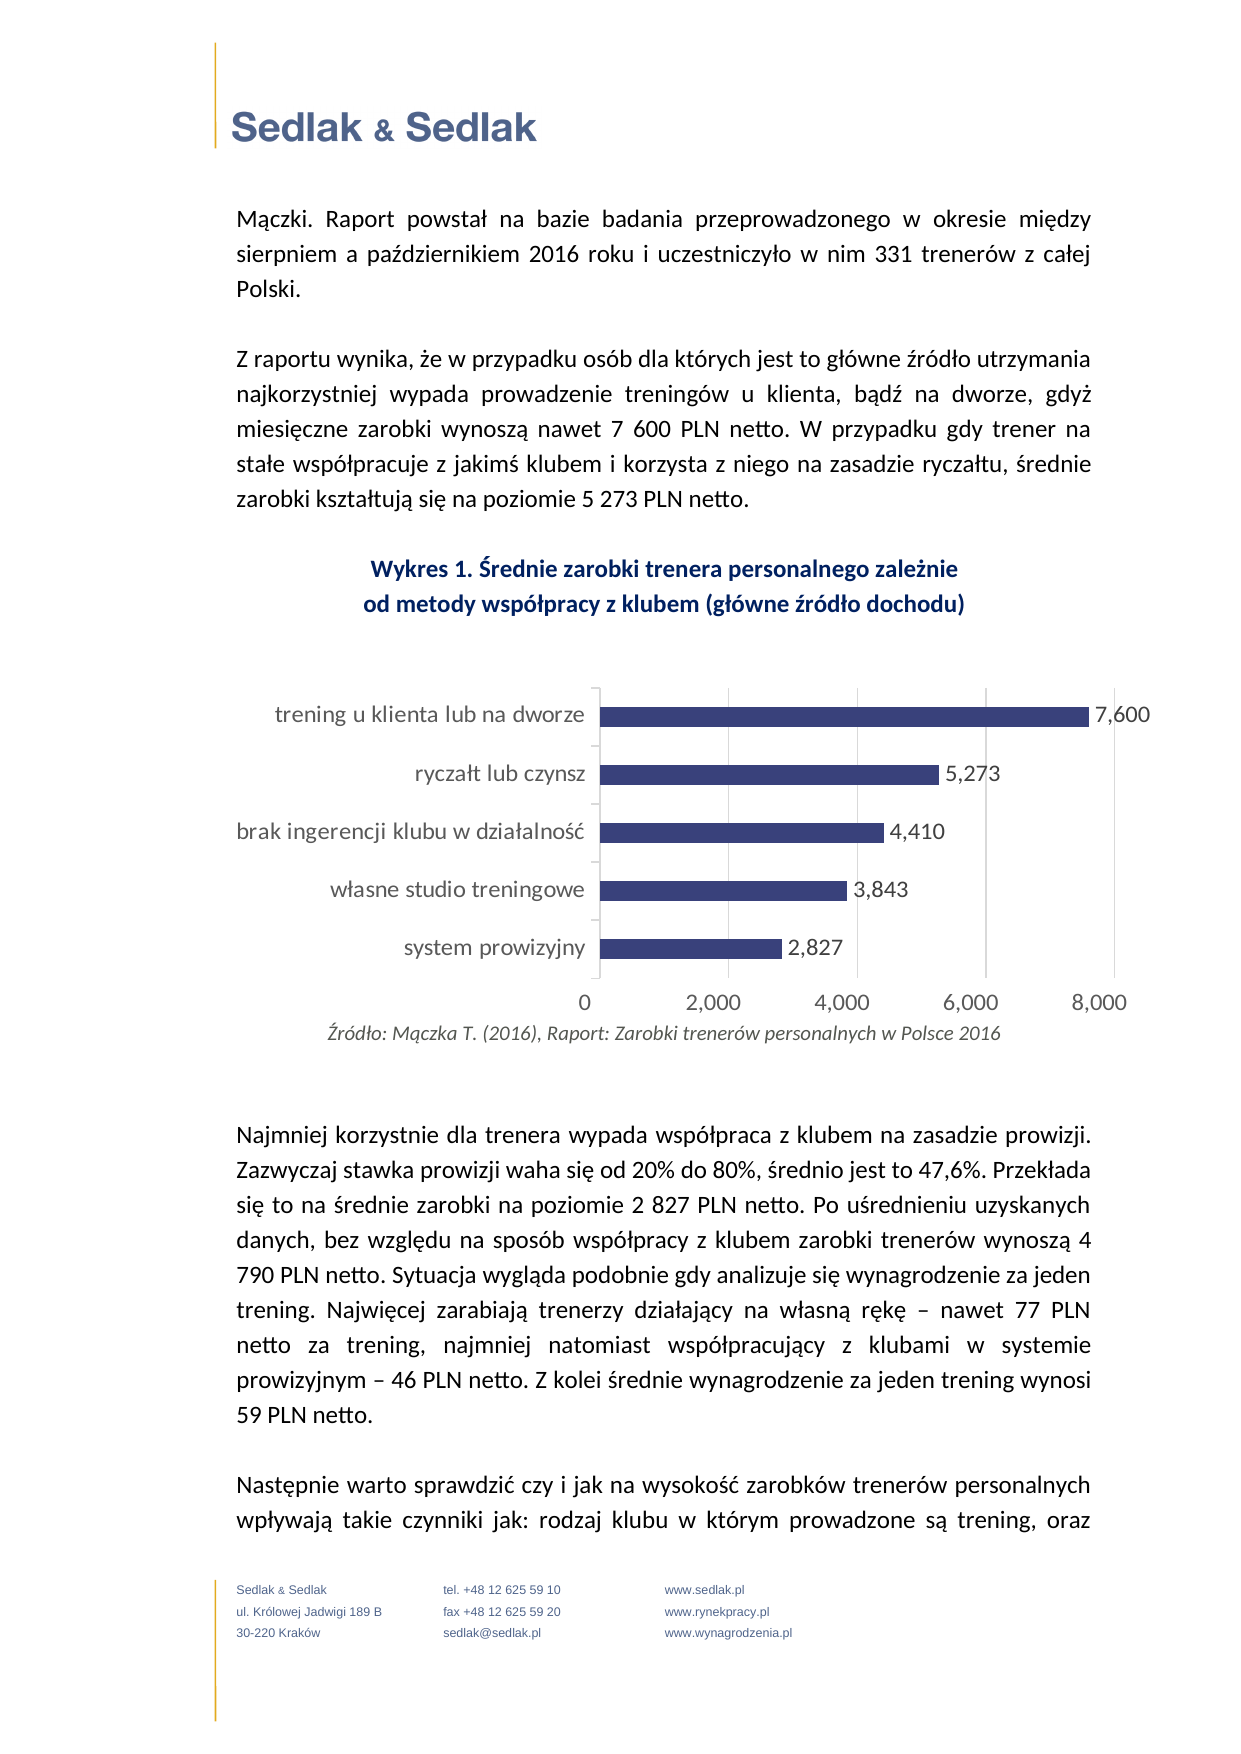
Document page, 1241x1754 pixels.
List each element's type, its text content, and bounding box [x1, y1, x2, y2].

text Z raportu wynika, że w przypadku osób dla których jest to główne źródło utrzymania najkorzystniej wypada prowadzenie treningów u klienta, bądź na dworze, gdyż miesięczne zarobki wynoszą nawet 7 600 PLN netto. W przypadku gdy trener na stałe współpracuje z jakimś klubem i korzysta z niego na zasadzie ryczałtu, średnie zarobki kształtują się na poziomie 5 273 PLN netto. [236, 343, 1092, 514]
text Źródło: Mączka T. (2016), Raport: Zarobki trenerów personalnych w Polsce 2016 [236, 623, 1092, 1046]
text Najmniej korzystnie dla trenera wypada współpraca z klubem na zasadzie prowizji. Zazwyczaj stawka prowizji waha się od 20% do 80%, średnio jest to 47,6%. Przekłada się to na średnie zarobki na poziomie 2 827 PLN netto. Po uśrednieniu uzyskanych danych, bez względu na sposób współpracy z klubem zarobki trenerów wynoszą 4 790 PLN netto. Sytuacja wygląda podobnie gdy analizuje się wynagrodzenie za jeden trening. Najwięcej zarabiają trenerzy działający na własną rękę – nawet 77 PLN netto za trening, najmniej natomiast współpracujący z klubami w systemie prowizyjnym – 46 PLN netto. Z kolei średnie wynagrodzenie za jeden trening wynosi 59 PLN netto. [236, 1119, 1092, 1430]
text Wykres 1. Średnie zarobki trenera personalnego zależnie [236, 553, 1092, 584]
text od metody współpracy z klubem (główne źródło dochodu) [236, 588, 1092, 619]
picture [226, 106, 542, 149]
